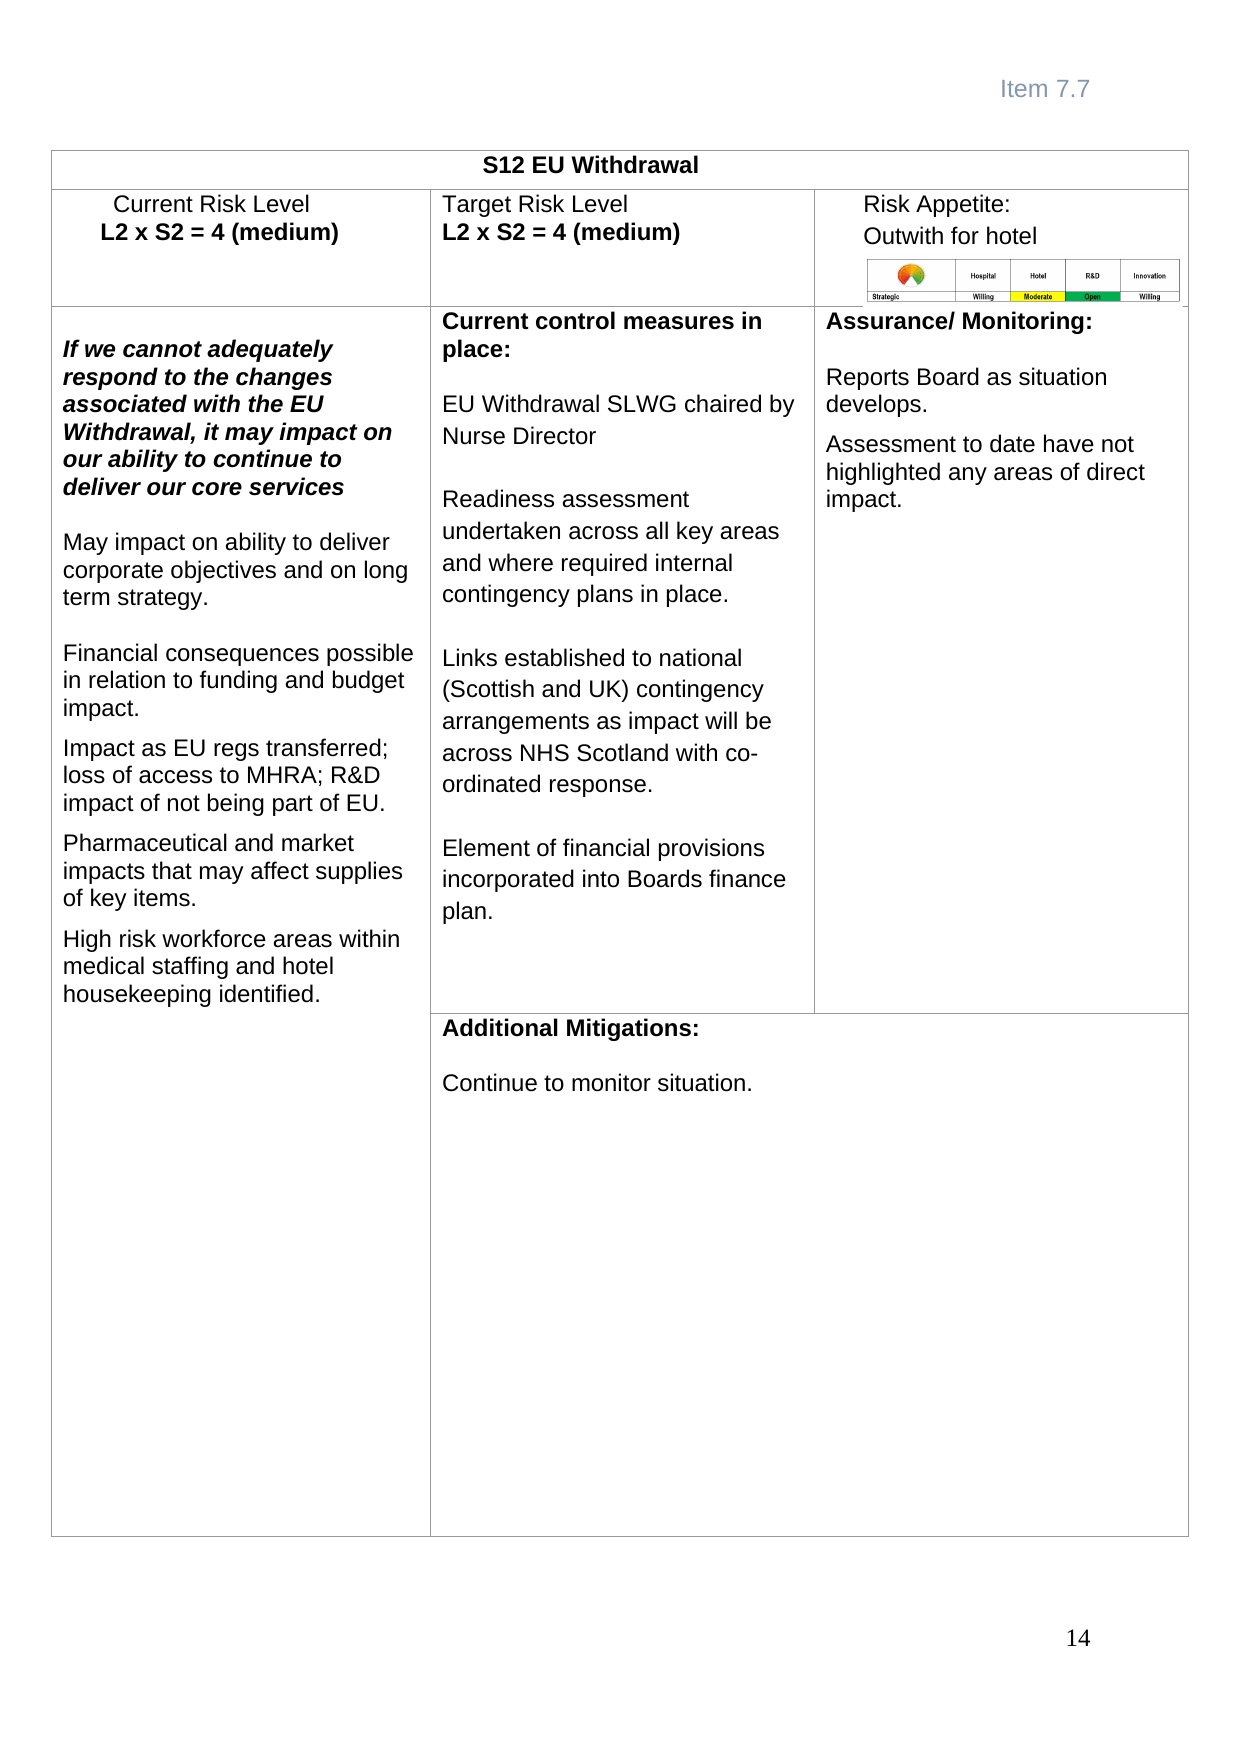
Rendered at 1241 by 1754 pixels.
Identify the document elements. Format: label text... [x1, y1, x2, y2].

picture [863, 253, 1183, 307]
table_cell Current control measures in place: EU Withdrawal SLWG chaired by Nurse Director Readiness assessment undertaken across all key areas and where required internal contingency plans in place. Links established to national (Scottish and UK) contingency arrangements as impact will be across NHS Scotland with co-ordinated response. Element of financial provisions incorporated into Boards finance plan. [431, 307, 814, 1013]
table_cell If we cannot adequately respond to the changes associated with the EU Withdrawal, it may impact on our ability to continue to deliver our core services May impact on ability to deliver corporate objectives and on long term strategy. Financial consequences possible in relation to funding and budget impact. Impact as EU regs transferred; loss of access to MHRA; R&D impact of not being part of EU. Pharmaceutical and market impacts that may affect supplies of key items. High risk workforce areas within medical staffing and hotel housekeeping identified. [52, 307, 430, 1536]
table_cell Assurance/ Monitoring: Reports Board as situation develops. Assessment to date have not highlighted any areas of direct impact. [815, 307, 1188, 1013]
table_header S12 EU Withdrawal [52, 151, 1188, 189]
table_cell Risk Appetite: Outwith for hotel [815, 190, 1188, 306]
table_cell Additional Mitigations: Continue to monitor situation. [431, 1014, 1188, 1536]
table_cell Current Risk Level L2 x S2 = 4 (medium) [52, 190, 430, 306]
table_cell Target Risk Level L2 x S2 = 4 (medium) [431, 190, 814, 306]
